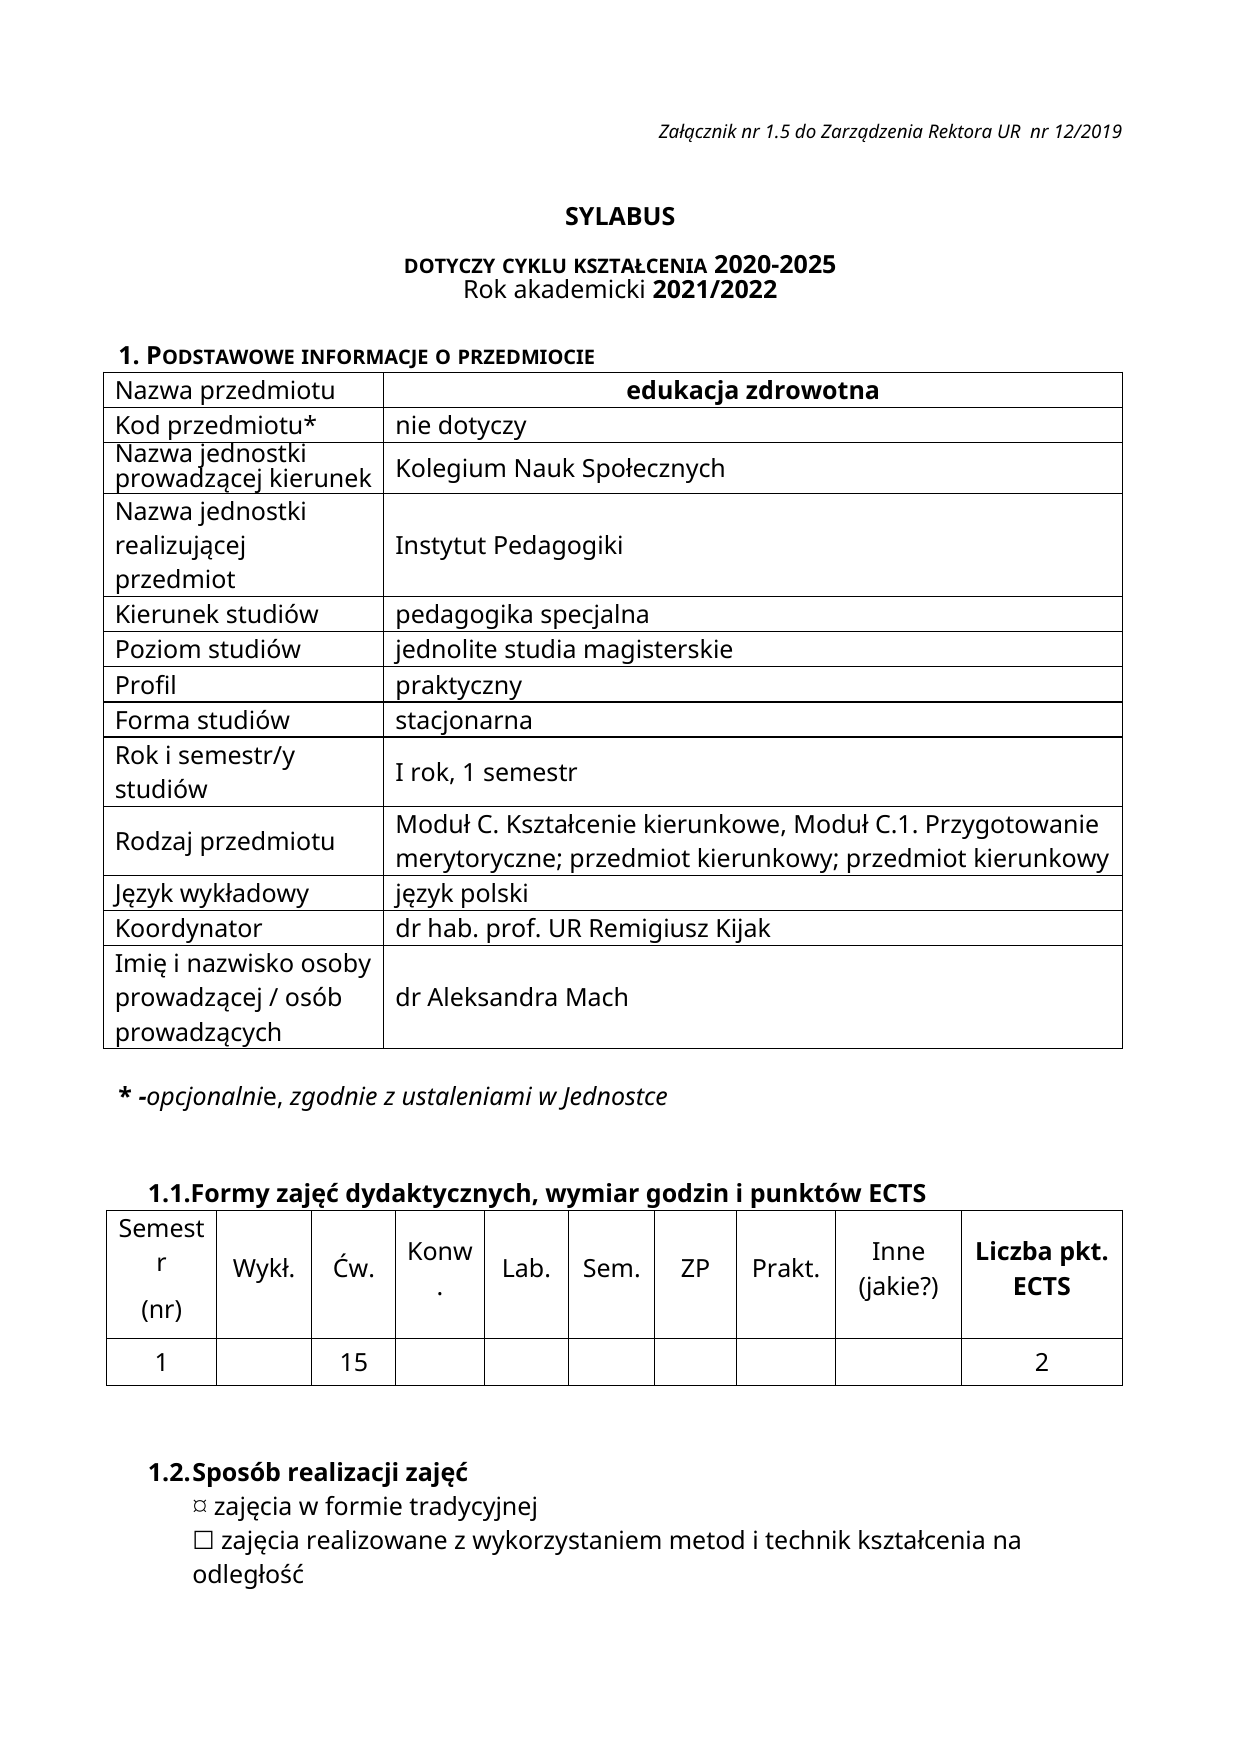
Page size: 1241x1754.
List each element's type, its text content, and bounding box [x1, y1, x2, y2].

table_cell Instytut Pedagogiki [384, 494, 1122, 596]
table_header Nazwa przedmiotu [104, 373, 383, 407]
table_cell Rok i semestr/y studiów [104, 738, 383, 806]
table_header Inne (jakie?) [836, 1211, 961, 1338]
table_cell Język wykładowy [104, 876, 383, 910]
table_cell dr Aleksandra Mach [384, 946, 1122, 1048]
text Załącznik nr 1.5 do Zarządzenia Rektora UR nr 12/2019 [118, 118, 1122, 144]
text 1.1.Formy zajęć dydaktycznych, wymiar godzin i punktów ECTS [148, 1176, 1122, 1210]
table_cell Kierunek studiów [104, 597, 383, 631]
table_header Ćw. [312, 1211, 395, 1338]
table_cell Kod przedmiotu* [104, 408, 383, 442]
table_cell [217, 1339, 311, 1385]
table_cell jednolite studia magisterskie [384, 632, 1122, 666]
text zajęcia w formie tradycyjnej [192, 1488, 1122, 1522]
table_cell Poziom studiów [104, 632, 383, 666]
table_cell Moduł C. Kształcenie kierunkowe, Moduł C.1. Przygotowanie merytoryczne; przedmiot kierunkowy; przedmiot kierunkowy [384, 807, 1122, 875]
table_cell Nazwa jednostki prowadzącej kierunek [104, 443, 383, 493]
table_cell Forma studiów [104, 703, 383, 736]
table_cell I rok, 1 semestr [384, 738, 1122, 806]
table_header Sem. [569, 1211, 654, 1338]
table_cell 1 [107, 1339, 216, 1385]
table_cell Profil [104, 667, 383, 701]
table_cell [836, 1339, 961, 1385]
table_cell Imię i nazwisko osoby prowadzącej / osób prowadzących [104, 946, 383, 1048]
text 1.2. Sposób realizacji zajęć [148, 1454, 1122, 1488]
table_header Wykł. [217, 1211, 311, 1338]
table_cell język polski [384, 876, 1122, 910]
table_cell [569, 1339, 654, 1385]
table_cell 15 [312, 1339, 395, 1385]
table_header Semestr (nr) [107, 1211, 216, 1338]
table_cell 2 [962, 1339, 1122, 1385]
table_cell [485, 1339, 568, 1385]
table_header Liczba pkt. ECTS [962, 1211, 1122, 1338]
text ☐ zajęcia realizowane z wykorzystaniem metod i technik kształcenia na odległość [192, 1522, 1122, 1591]
text SYLABUS [118, 198, 1122, 233]
text Rok akademicki 2021/2022 [118, 278, 1122, 303]
table_header ZP [655, 1211, 736, 1338]
table_cell pedagogika specjalna [384, 597, 1122, 631]
table_cell Koordynator [104, 911, 383, 945]
table_cell [655, 1339, 736, 1385]
table_cell [396, 1339, 484, 1385]
table_header Konw. [396, 1211, 484, 1338]
text 1. Podstawowe informacje o przedmiocie [118, 337, 1122, 372]
table_header edukacja zdrowotna [384, 373, 1122, 407]
table_cell stacjonarna [384, 703, 1122, 736]
table_cell nie dotyczy [384, 408, 1122, 442]
table_cell Rodzaj przedmiotu [104, 807, 383, 875]
table_cell [737, 1339, 835, 1385]
text dotyczy cyklu kształcenia 2020-2025 [118, 253, 1122, 278]
table_header Lab. [485, 1211, 568, 1338]
table_cell dr hab. prof. UR Remigiusz Kijak [384, 911, 1122, 945]
text * -opcjonalnie, zgodnie z ustaleniami w Jednostce [118, 1078, 1122, 1112]
table_header Prakt. [737, 1211, 835, 1338]
table_cell praktyczny [384, 667, 1122, 701]
table_cell Kolegium Nauk Społecznych [384, 443, 1122, 493]
table_cell Nazwa jednostki realizującej przedmiot [104, 494, 383, 596]
